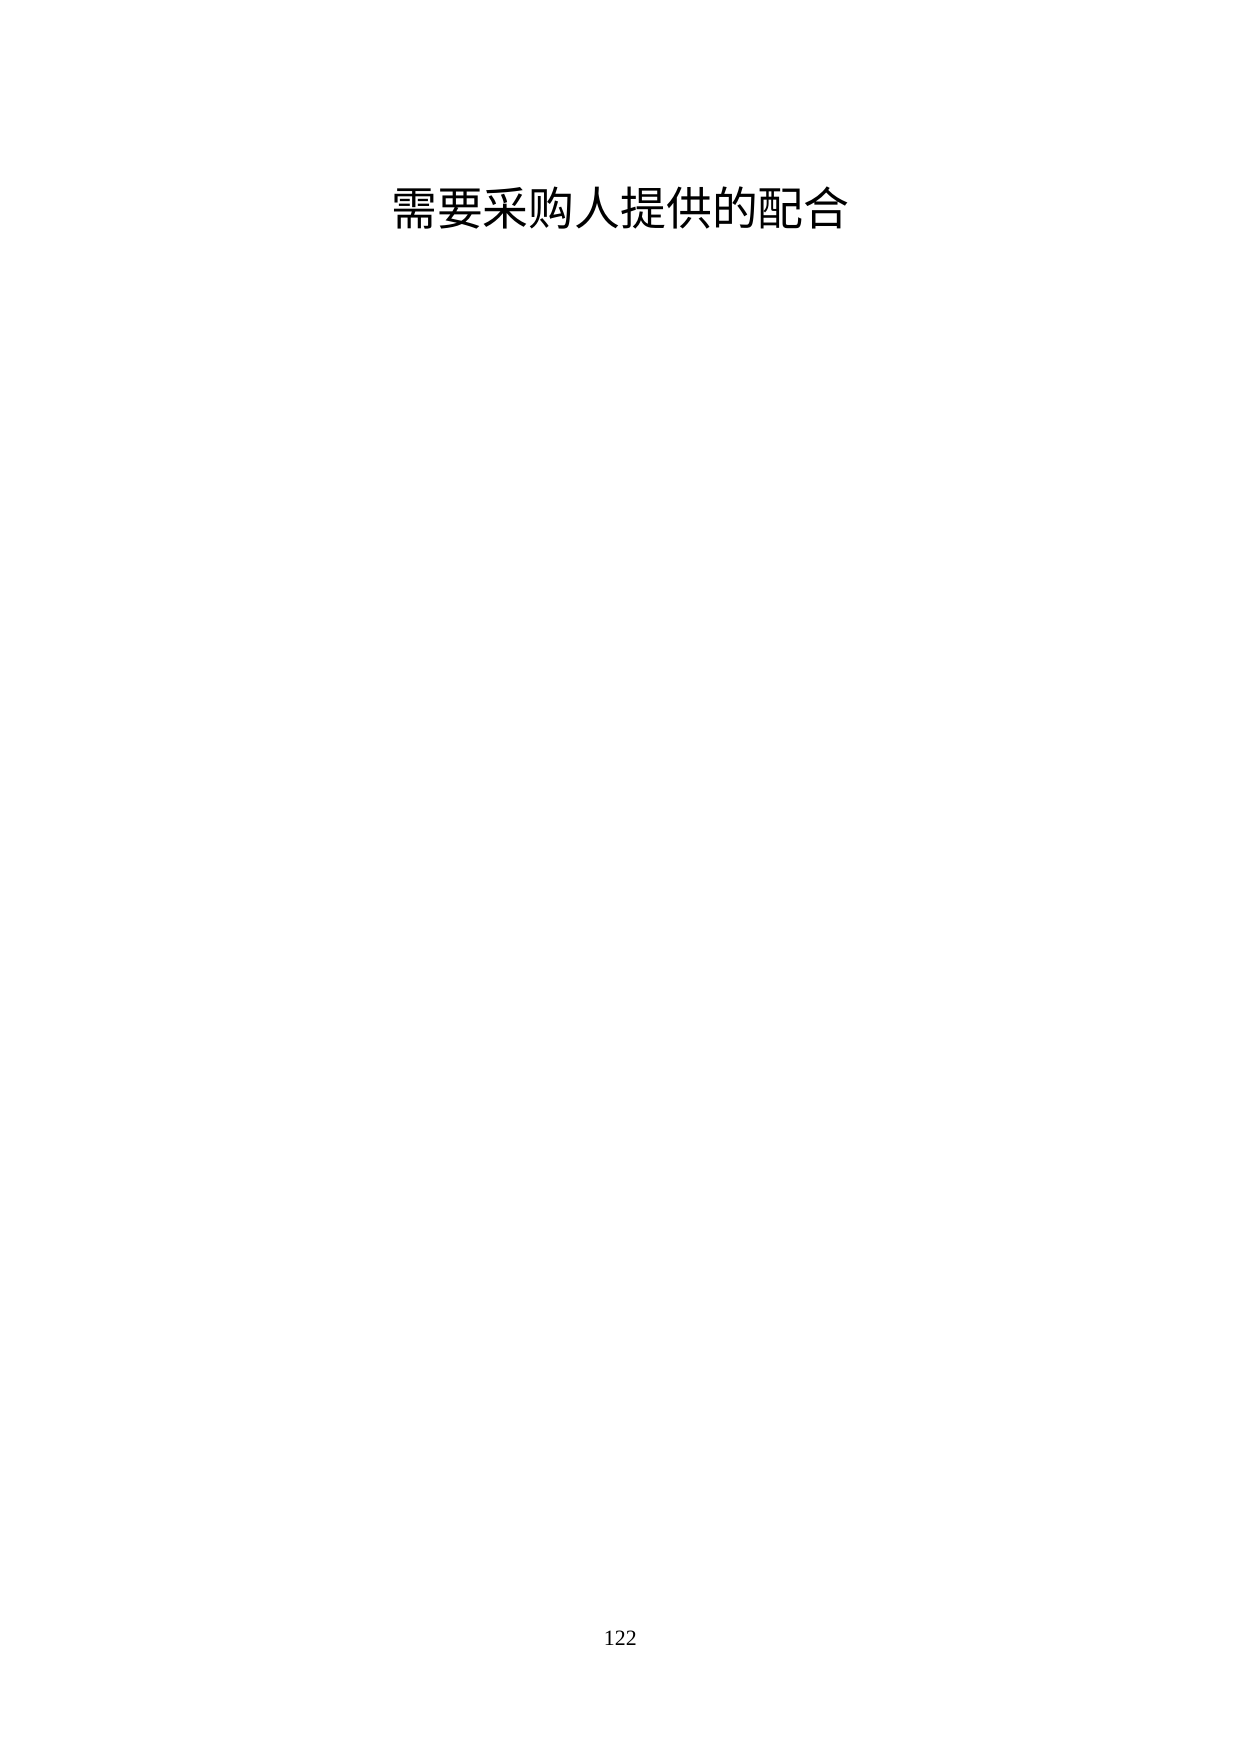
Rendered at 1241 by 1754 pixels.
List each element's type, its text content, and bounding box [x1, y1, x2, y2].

text 需要采购人提供的配合 [112, 156, 1128, 254]
